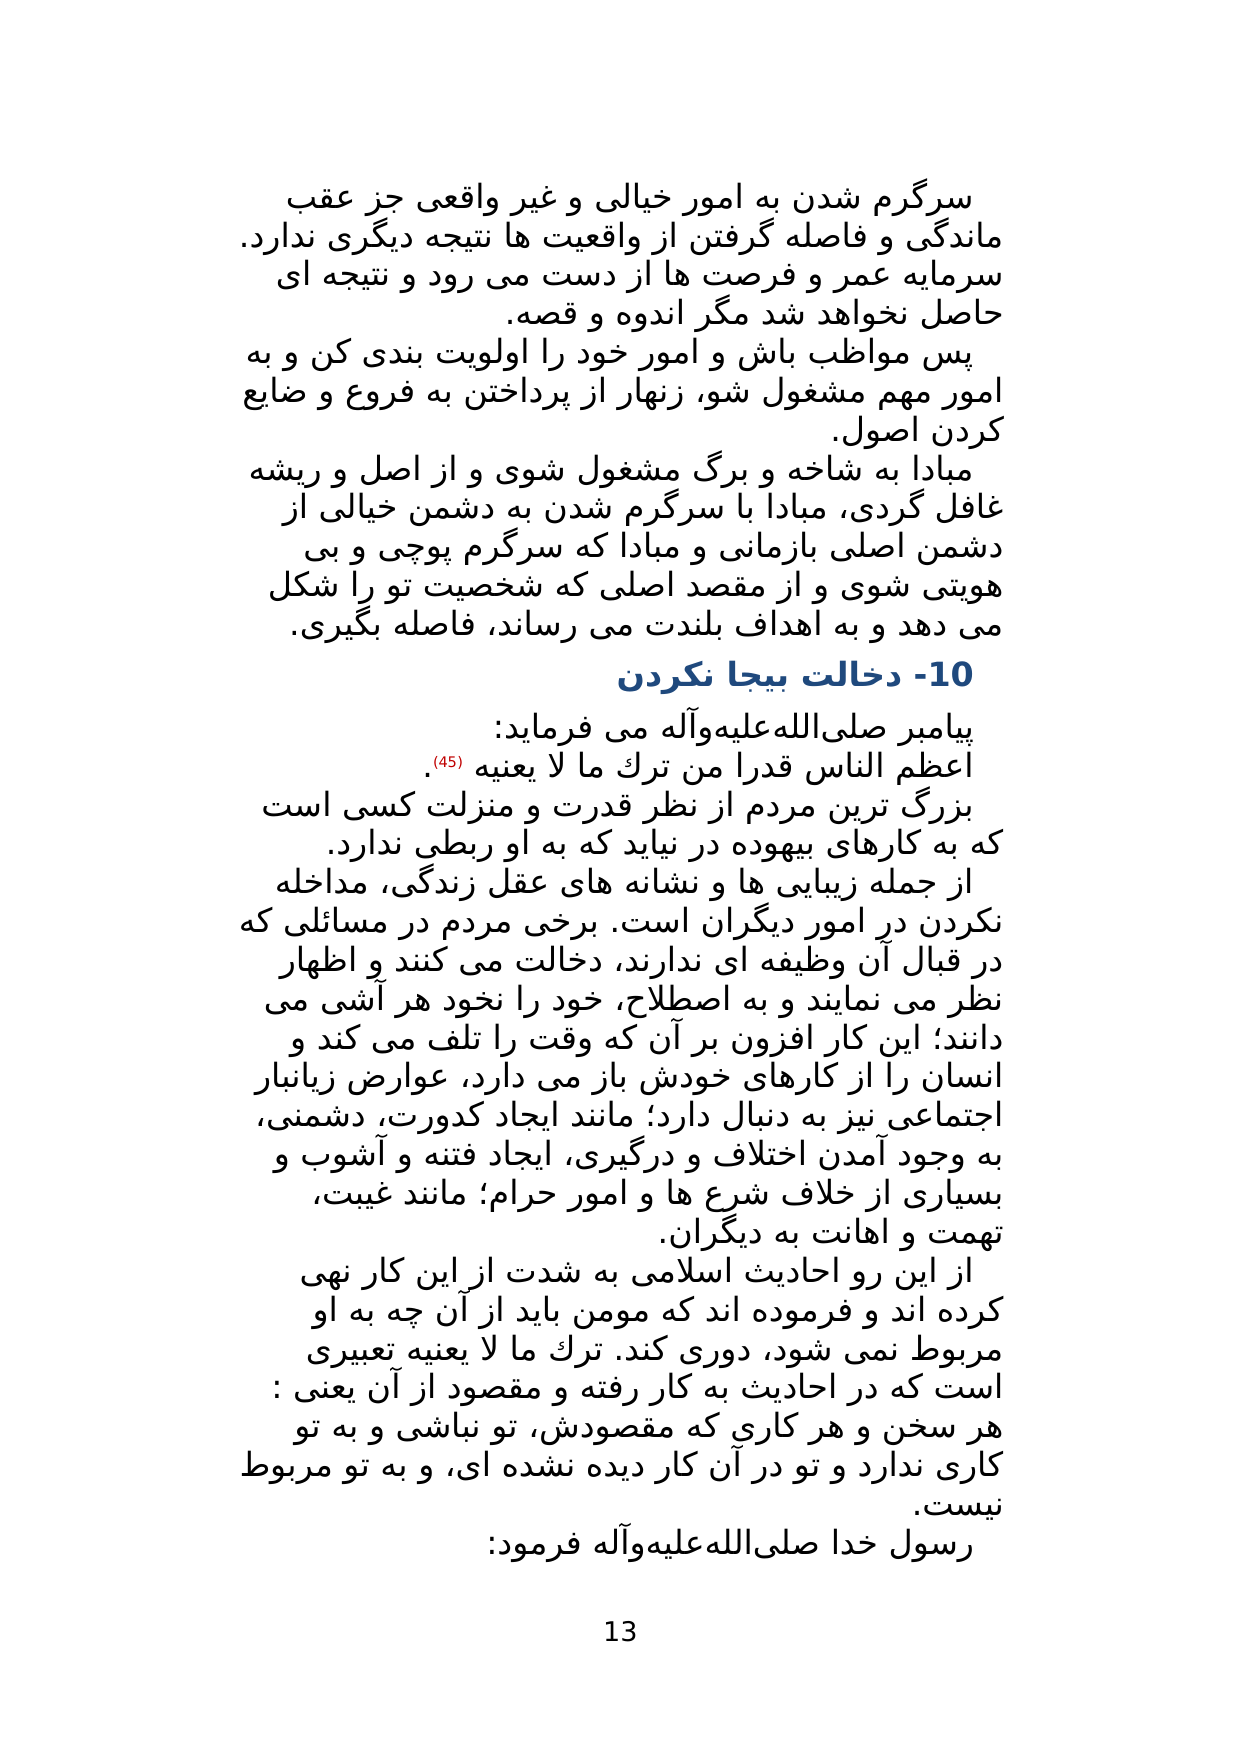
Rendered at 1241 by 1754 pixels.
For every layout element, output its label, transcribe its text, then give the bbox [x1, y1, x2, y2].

text از جمله زيبايى ها و نشانه هاى عقل زندگى، مداخله نكردن در امور ديگران است. برخى مردم در مسائلى كه در قبال آن وظيفه اى ندارند، دخالت مى كنند و اظهار نظر مى نمايند و به اصطلاح، خود را نخود هر آشى مى دانند؛ اين كار افزون بر آن كه وقت را تلف مى كند و انسان را از كارهاى خودش باز مى دارد، عوارض زيانبار اجتماعى نيز به دنبال دارد؛ مانند ايجاد كدورت، دشمنى، به وجود آمدن اختلاف و درگيرى، ايجاد فتنه و آشوب و بسيارى از خلاف شرع ها و امور حرام؛ مانند غيبت، تهمت و اهانت به ديگران. [236, 863, 1004, 1251]
text بزرگ ترين مردم از نظر قدرت و منزلت كسى است كه به كارهاى بيهوده در نيايد كه به او ربطى ندارد. [236, 785, 1004, 863]
text از اين رو احاديث اسلامى به شدت از اين كار نهى كرده اند و فرموده اند كه مومن بايد از آن چه به او مربوط نمى شود، دورى كند. ترك ما لا يعنيه تعبيرى است كه در احاديث به كار رفته و مقصود از آن يعنى : هر سخن و هر كارى كه مقصودش، تو نباشى و به تو كارى ندارد و تو در آن كار ديده نشده اى، و به تو مربوط نيست. [236, 1251, 1004, 1523]
text پس مواظب باش و امور خود را اولويت بندى كن و به امور مهم مشغول شو، زنهار از پرداختن به فروع و ضايع كردن اصول. [236, 333, 1004, 449]
subtitle 10- دخالت بيجا نكردن [236, 656, 1004, 695]
text سرگرم شدن به امور خيالى و غير واقعى جز عقب ماندگى و فاصله گرفتن از واقعيت ها نتيجه ديگرى ندارد. سرمايه عمر و فرصت ها از دست مى رود و نتيجه اى حاصل نخواهد شد مگر اندوه و قصه. [236, 177, 1004, 333]
text رسول خدا صلى‌الله‌عليه‌وآله‌ فرمود: [236, 1523, 1004, 1562]
text اعظم الناس قدرا من ترك ما لا يعنيه (45). [236, 746, 1004, 785]
text مبادا به شاخه و برگ مشغول شوى و از اصل و ريشه غافل گردى، مبادا با سرگرم شدن به دشمن خيالى از دشمن اصلى بازمانى و مبادا كه سرگرم پوچى و بى هويتى شوى و از مقصد اصلى كه شخصيت تو را شكل مى دهد و به اهداف بلندت مى رساند، فاصله بگيرى. [236, 449, 1004, 643]
text پيامبر صلى‌الله‌عليه‌وآله‌ مى فرمايد: [236, 707, 1004, 746]
